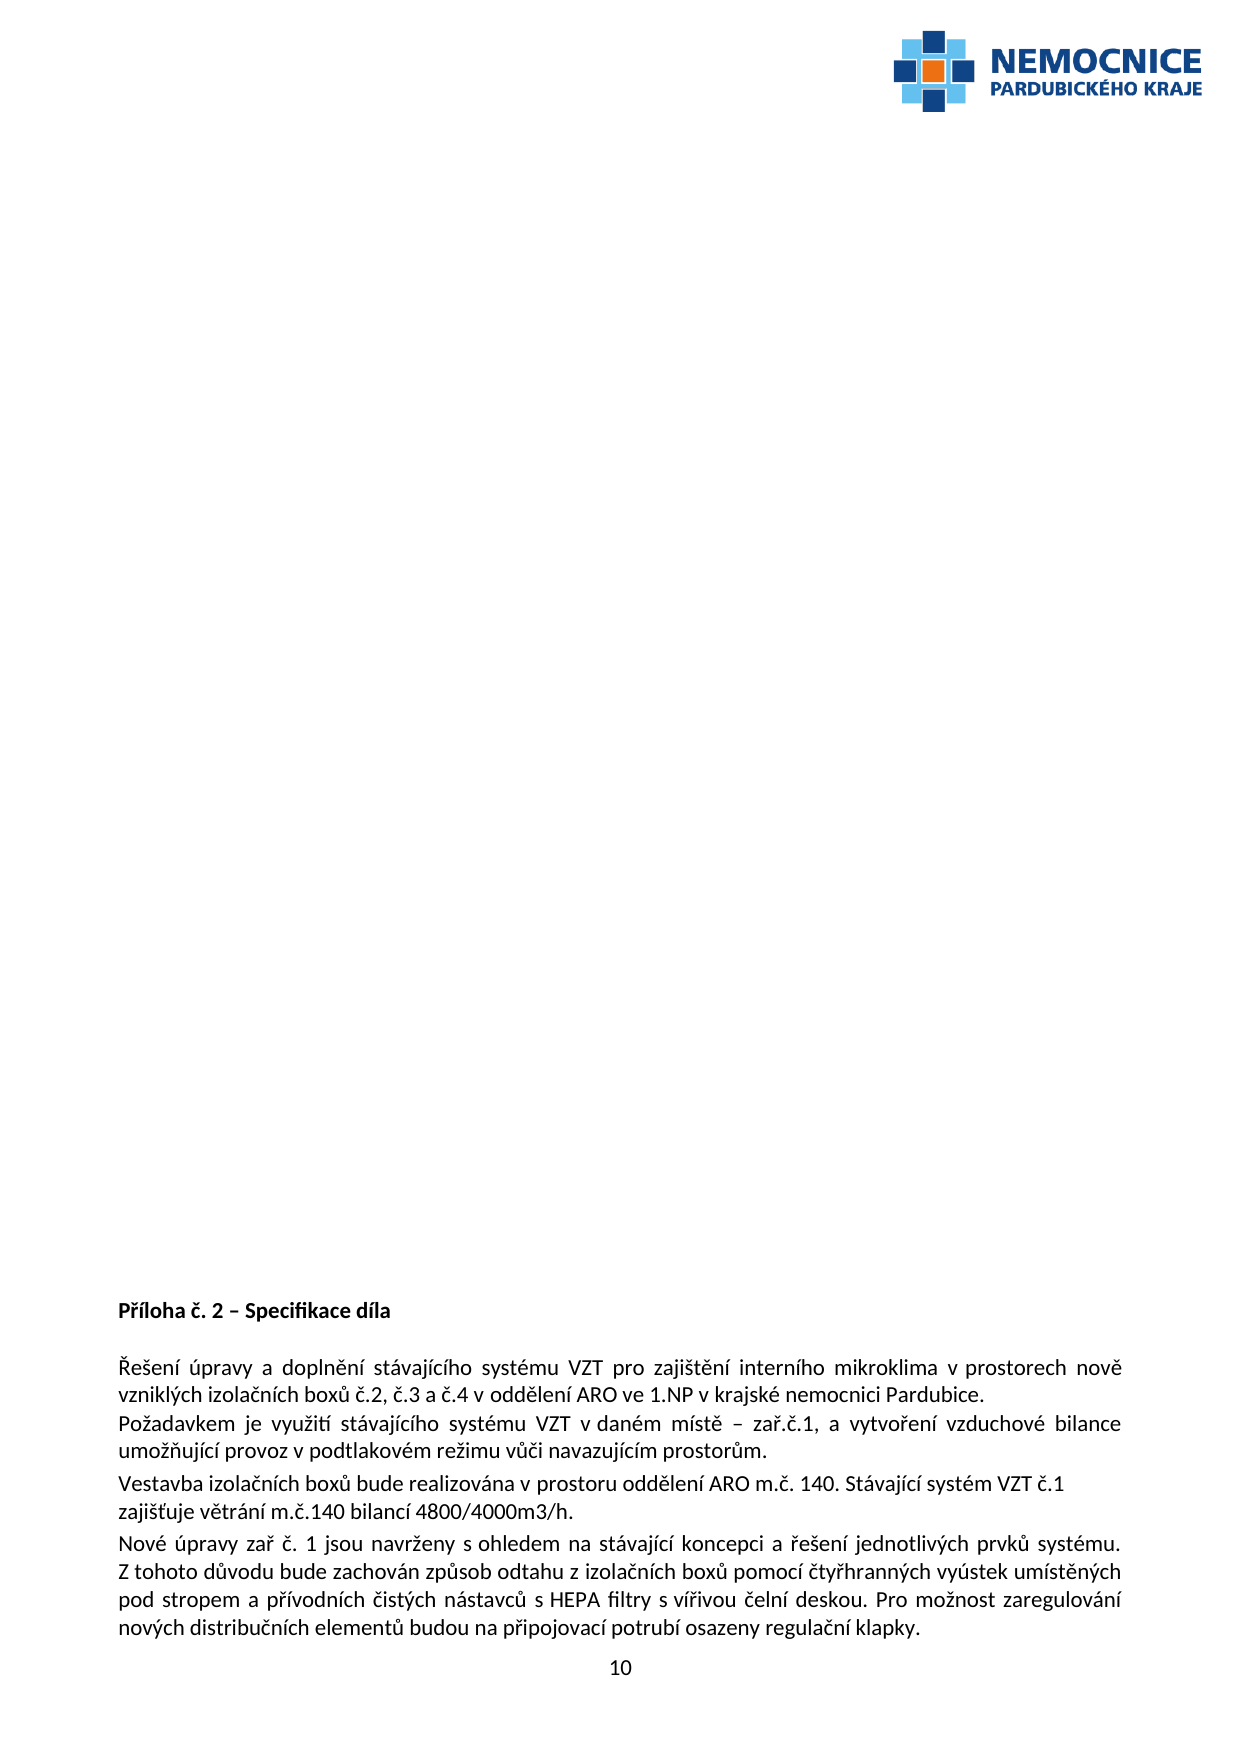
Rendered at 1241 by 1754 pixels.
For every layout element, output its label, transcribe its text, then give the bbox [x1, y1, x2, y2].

text Vestavba izolačních boxů bude realizována v prostoru oddělení ARO m.č. 140. Stávající systém VZT č.1 zajišťuje větrání m.č.140 bilancí 4800/4000m3/h. [118, 1469, 1122, 1525]
picture [892, 30, 1202, 113]
text Řešení úpravy a doplnění stávajícího systému VZT pro zajištění interního mikroklima v prostorech nově vzniklých izolačních boxů č.2, č.3 a č.4 v oddělení ARO ve 1.NP v krajské nemocnici Pardubice. [118, 1353, 1122, 1409]
text Nové úpravy zař č. 1 jsou navrženy s ohledem na stávající koncepci a řešení jednotlivých prvků systému. Z tohoto důvodu bude zachován způsob odtahu z izolačních boxů pomocí čtyřhranných vyústek umístěných pod stropem a přívodních čistých nástavců s HEPA filtry s vířivou čelní deskou. Pro možnost zaregulování nových distribučních elementů budou na připojovací potrubí osazeny regulační klapky. [118, 1529, 1122, 1641]
text Příloha č. 2 – Specifikace díla [118, 1297, 1122, 1324]
text Požadavkem je využití stávajícího systému VZT v daném místě – zař.č.1, a vytvoření vzduchové bilance umožňující provoz v podtlakovém režimu vůči navazujícím prostorům. [118, 1409, 1122, 1465]
